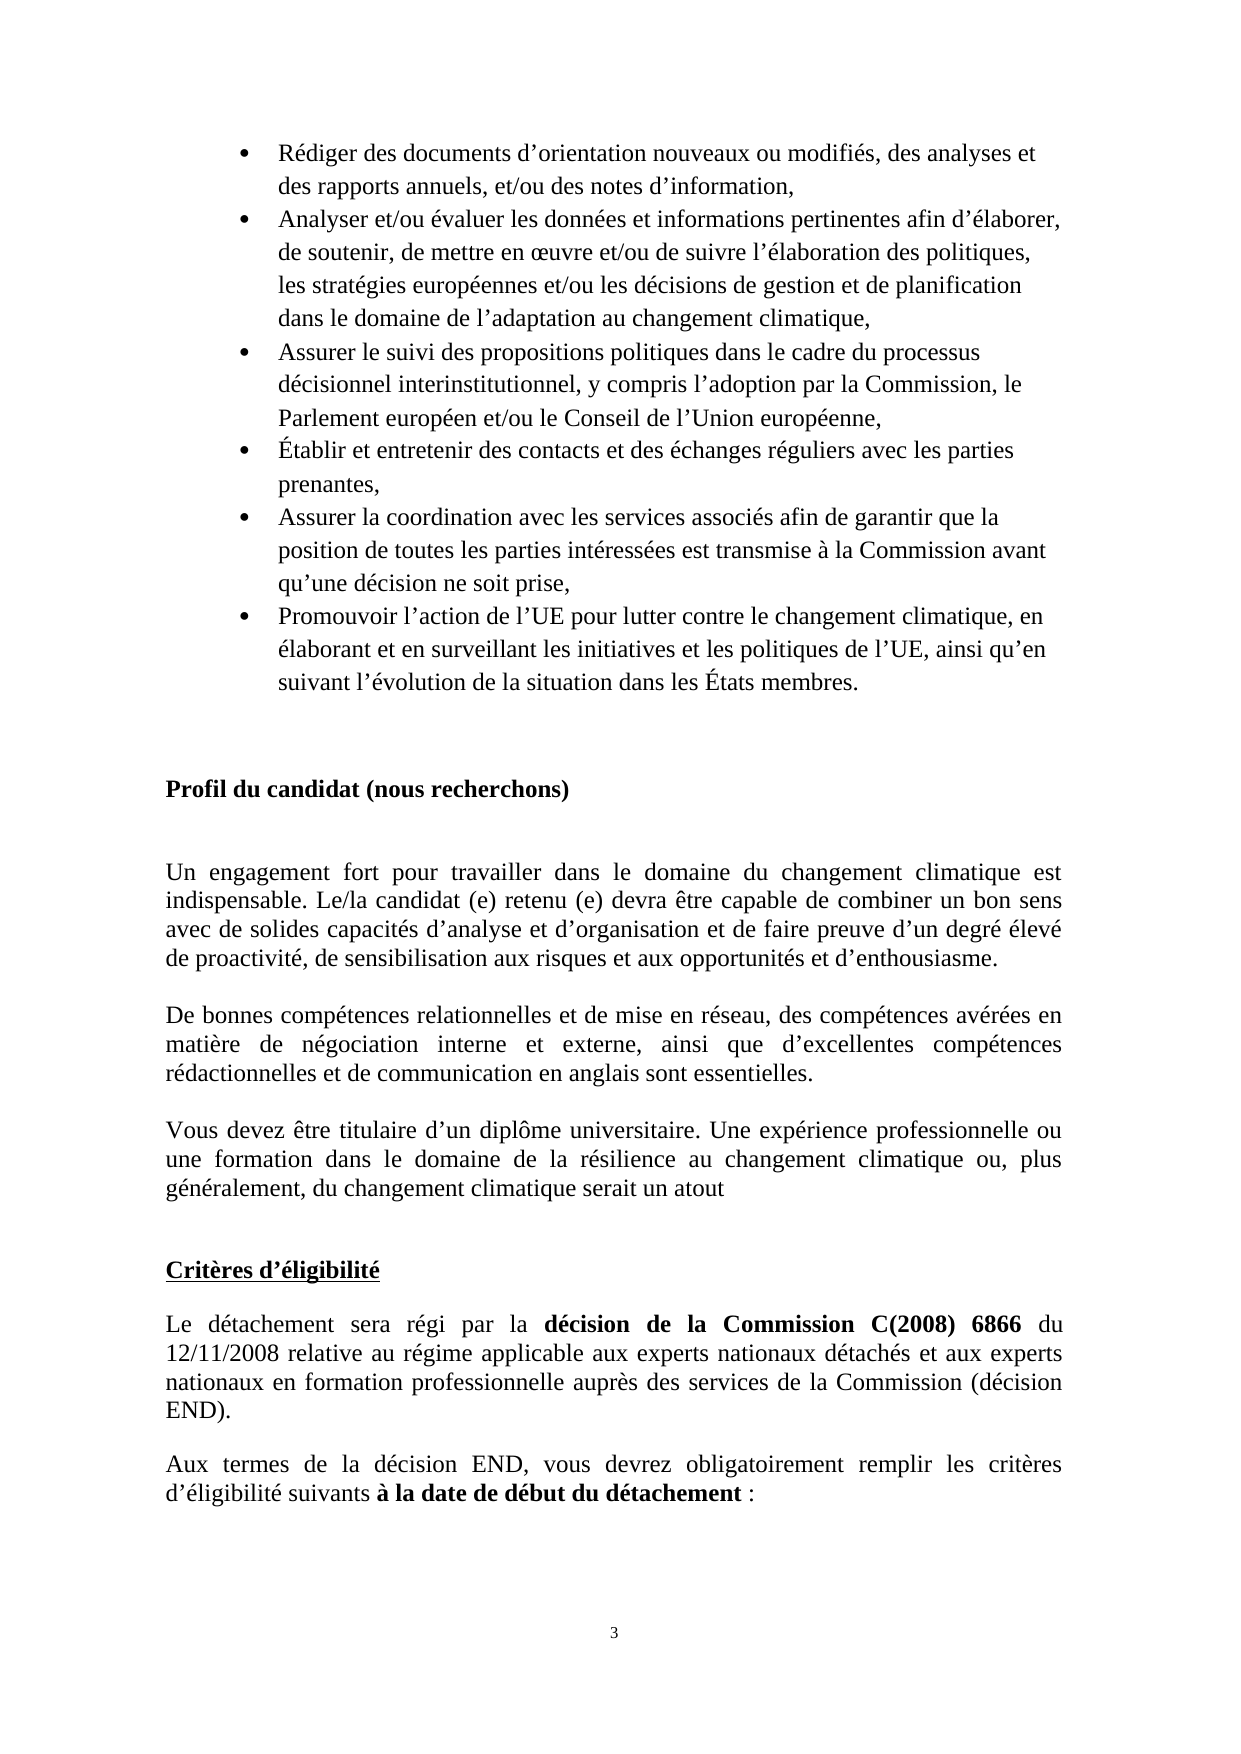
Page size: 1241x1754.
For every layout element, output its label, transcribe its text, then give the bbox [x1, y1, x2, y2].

text Le détachement sera régi par la décision de la Commission C(2008) 6866 du 12/11/2008 relative au régime applicable aux experts nationaux détachés et aux experts nationaux en formation professionnelle auprès des services de la Commission (décision END). [165, 1309, 1063, 1424]
text Un engagement fort pour travailler dans le domaine du changement climatique est indispensable. Le/la candidat (e) retenu (e) devra être capable de combiner un bon sens avec de solides capacités d’analyse et d’organisation et de faire preuve d’un degré élevé de proactivité, de sensibilisation aux risques et aux opportunités et d’enthousiasme. [165, 857, 1063, 972]
text De bonnes compétences relationnelles et de mise en réseau, des compétences avérées en matière de négociation interne et externe, ainsi que d’excellentes compétences rédactionnelles et de communication en anglais sont essentielles. [165, 1001, 1063, 1087]
list Profil du candidat (nous recherchons) [165, 774, 1063, 803]
text Critères d’éligibilité [165, 1256, 1063, 1284]
text Vous devez être titulaire d’un diplôme universitaire. Une expérience professionnelle ou une formation dans le domaine de la résilience au changement climatique ou, plus généralement, du changement climatique serait un atout [165, 1116, 1063, 1202]
text Aux termes de la décision END, vous devrez obligatoirement remplir les critères d’éligibilité suivants à la date de début du détachement : [165, 1449, 1063, 1507]
